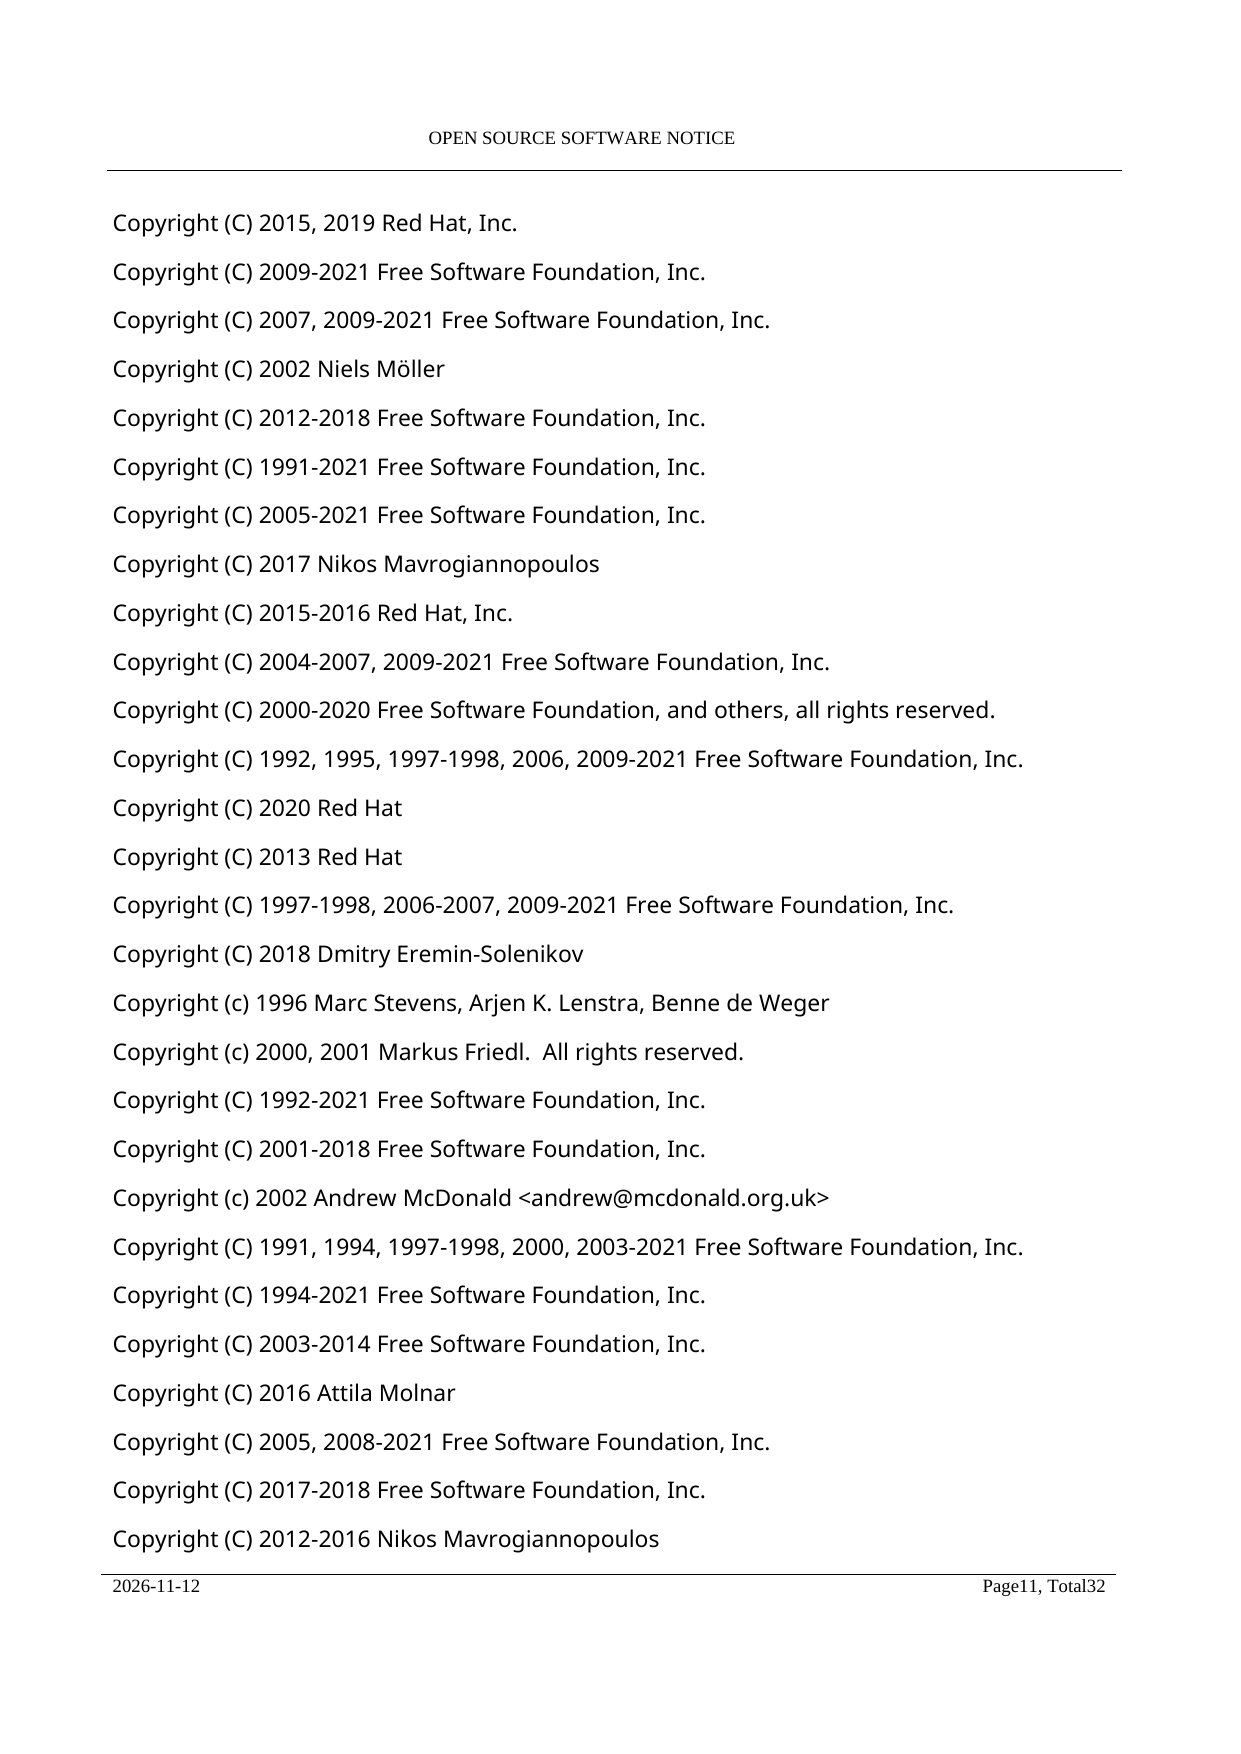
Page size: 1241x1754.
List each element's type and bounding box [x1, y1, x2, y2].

text [112, 206, 1128, 1555]
